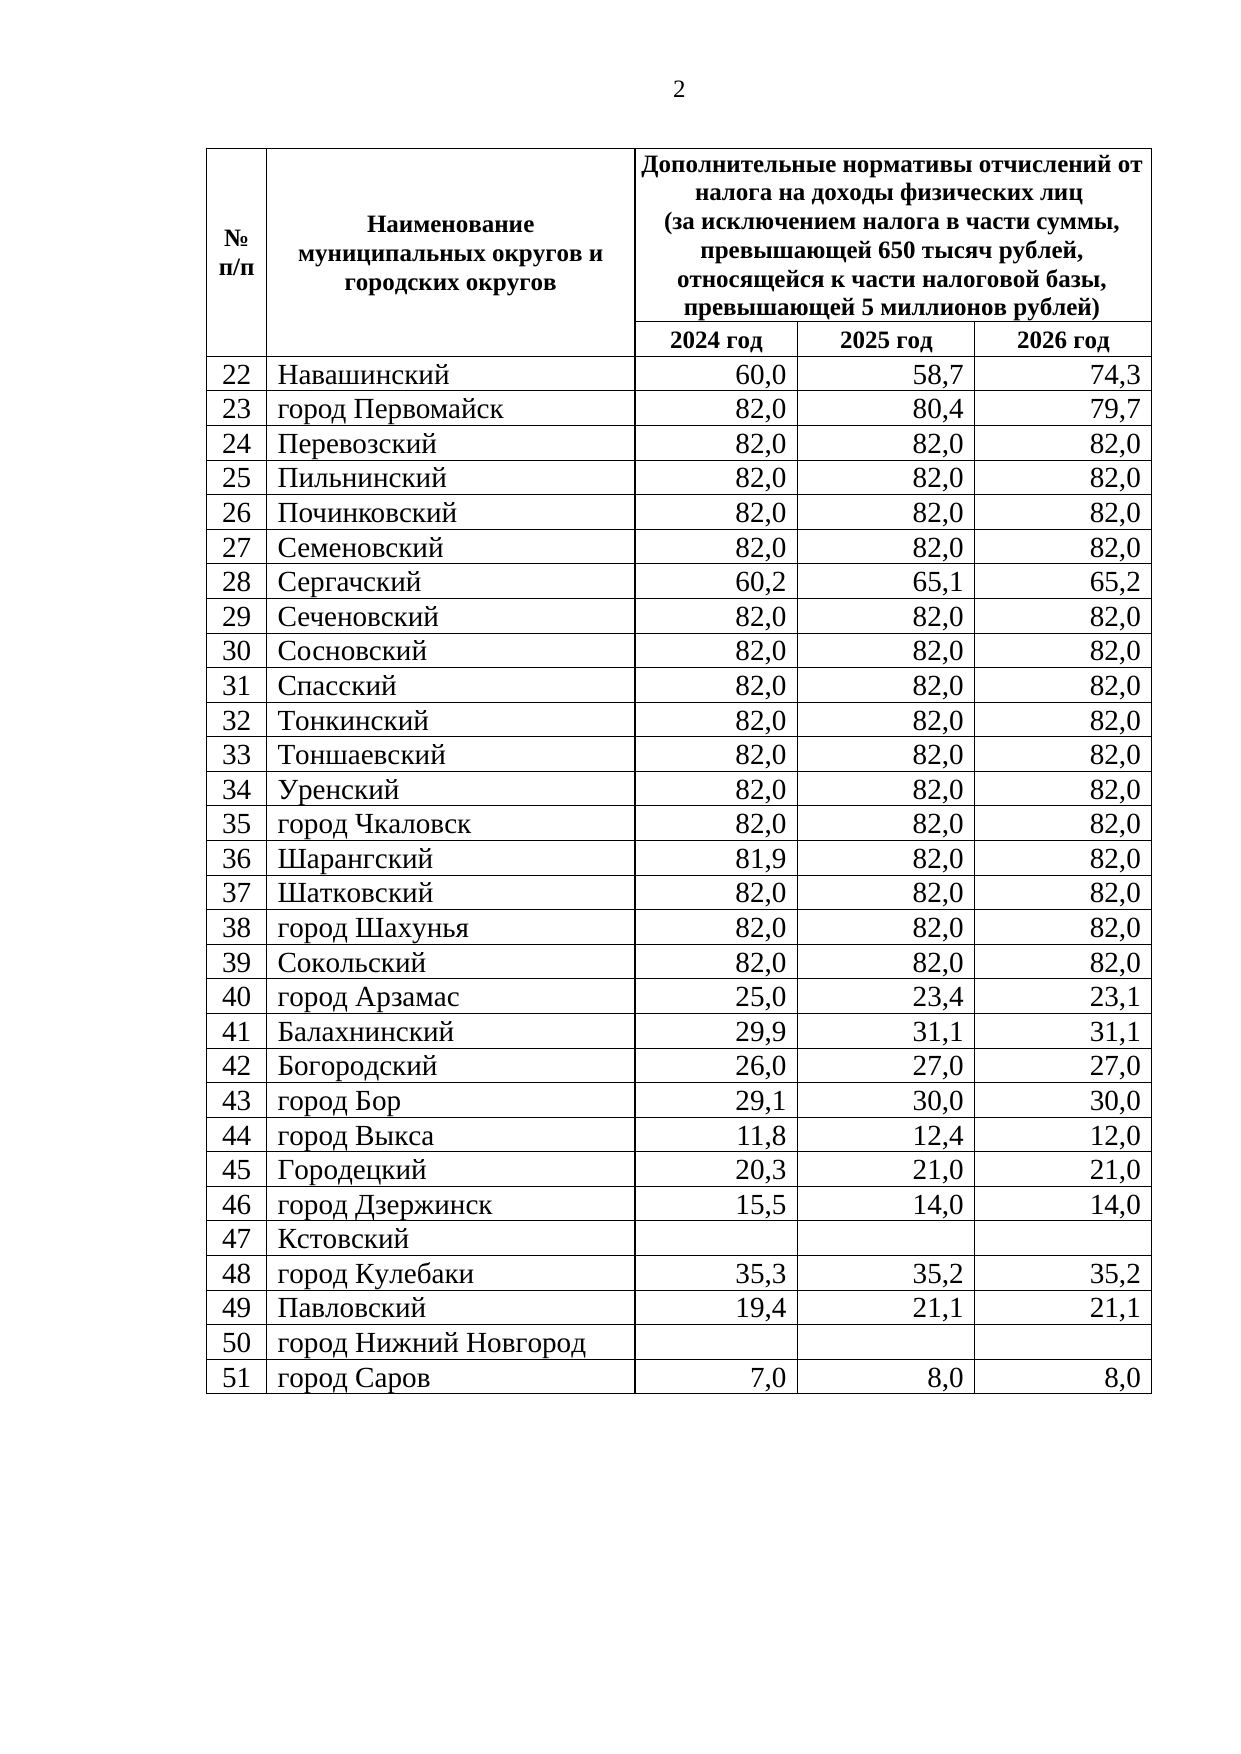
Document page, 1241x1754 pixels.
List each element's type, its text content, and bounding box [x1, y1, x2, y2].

table_cell 2024 год [636, 322, 797, 356]
table_cell 23,1 [975, 979, 1151, 1013]
table_cell Тонкинский [267, 703, 634, 736]
table_cell 82,0 [636, 634, 797, 667]
table_cell 47 [207, 1221, 266, 1255]
table_cell 58,7 [798, 357, 974, 390]
table_cell город Выкса [267, 1118, 634, 1151]
table_cell 82,0 [636, 599, 797, 632]
table_cell Кстовский [267, 1221, 634, 1255]
table_cell [1152, 356, 1180, 390]
table_cell город Нижний Новгород [267, 1325, 634, 1359]
table_cell 29,9 [636, 1014, 797, 1047]
table_cell [636, 1221, 797, 1255]
table_cell 39 [207, 945, 266, 978]
table_cell город Саров [267, 1360, 634, 1393]
table_cell 51 [207, 1360, 266, 1393]
table_cell 81,9 [636, 841, 797, 874]
table_cell 26,0 [636, 1049, 797, 1082]
table_cell Пильнинский [267, 461, 634, 494]
table_cell 23 [207, 391, 266, 425]
table_cell [1152, 425, 1180, 459]
table_cell 65,1 [798, 564, 974, 598]
table_cell Городецкий [267, 1152, 634, 1186]
table_cell Сеченовский [267, 599, 634, 632]
table_cell 79,7 [975, 391, 1151, 425]
table_cell 27,0 [975, 1049, 1151, 1082]
table_cell 82,0 [636, 530, 797, 563]
table_cell 30,0 [798, 1083, 974, 1117]
table_cell [1152, 1324, 1180, 1359]
table_cell [1152, 529, 1180, 563]
table_cell 35 [207, 806, 266, 840]
table_cell 82,0 [798, 426, 974, 459]
table_cell 82,0 [636, 876, 797, 909]
table_cell 14,0 [975, 1187, 1151, 1220]
table_cell [1152, 1117, 1180, 1151]
table_cell [1152, 1048, 1180, 1082]
table_cell 44 [207, 1118, 266, 1151]
table_cell 31 [207, 668, 266, 702]
table_cell 82,0 [975, 530, 1151, 563]
table_cell 21,1 [975, 1291, 1151, 1324]
table_cell 82,0 [798, 772, 974, 805]
table_cell [1152, 771, 1180, 805]
table_cell 82,0 [975, 841, 1151, 874]
table_cell 82,0 [975, 668, 1151, 702]
table_cell 35,3 [636, 1256, 797, 1289]
table_header № п/п [207, 149, 266, 356]
table_cell 23,4 [798, 979, 974, 1013]
table_cell [975, 1221, 1151, 1255]
table_cell 82,0 [798, 806, 974, 840]
table_cell 12,4 [798, 1118, 974, 1151]
table_cell Семеновский [267, 530, 634, 563]
table_cell город Арзамас [267, 979, 634, 1013]
table_cell 40 [207, 979, 266, 1013]
table_cell 74,3 [975, 357, 1151, 390]
table_cell 82,0 [798, 530, 974, 563]
table_cell 82,0 [975, 737, 1151, 771]
table_cell [1152, 702, 1180, 736]
table_cell [1152, 909, 1180, 944]
table_cell 36 [207, 841, 266, 874]
table_cell 82,0 [798, 495, 974, 529]
table_cell 15,5 [636, 1187, 797, 1220]
table_cell 19,4 [636, 1291, 797, 1324]
table_cell 27,0 [798, 1049, 974, 1082]
table_cell 42 [207, 1049, 266, 1082]
table_cell 82,0 [636, 391, 797, 425]
table_cell 82,0 [636, 426, 797, 459]
table_cell 34 [207, 772, 266, 805]
table_cell [1152, 563, 1180, 598]
table_cell 82,0 [636, 910, 797, 944]
table_cell 30 [207, 634, 266, 667]
table_cell [1152, 1255, 1180, 1289]
table_cell Сокольский [267, 945, 634, 978]
table_cell 82,0 [798, 737, 974, 771]
table_cell 21,0 [975, 1152, 1151, 1186]
table_cell Уpенский [267, 772, 634, 805]
table_cell [1152, 1151, 1180, 1186]
table_cell [1152, 460, 1180, 494]
table_cell Шаpангский [267, 841, 634, 874]
table_cell 45 [207, 1152, 266, 1186]
table_cell [1152, 875, 1180, 909]
table_cell 2025 год [798, 322, 974, 356]
table_cell [1152, 736, 1180, 771]
table_header Наименование муниципальных округов и городских округов [267, 149, 634, 356]
table_cell 33 [207, 737, 266, 771]
table_cell 8,0 [975, 1360, 1151, 1393]
table_cell 20,3 [636, 1152, 797, 1186]
table_cell 82,0 [636, 806, 797, 840]
table_cell [975, 1325, 1151, 1359]
table_cell 30,0 [975, 1083, 1151, 1117]
table_cell 80,4 [798, 391, 974, 425]
table_cell [1152, 1220, 1180, 1255]
table_cell 82,0 [636, 495, 797, 529]
table_cell [1152, 667, 1180, 702]
table_cell 31,1 [798, 1014, 974, 1047]
table_header Дополнительные нормативы отчислений от налога на доходы физических лиц (за исключением налога в части суммы, превышающей 650 тысяч рублей, относящейся к части налоговой базы, превышающей 5 миллионов рублей) [636, 149, 1151, 321]
table_cell 11,8 [636, 1118, 797, 1151]
table_cell 65,2 [975, 564, 1151, 598]
table_cell 82,0 [636, 668, 797, 702]
table_cell город Кулебаки [267, 1256, 634, 1289]
table_header [1152, 148, 1180, 321]
table_cell 21,0 [798, 1152, 974, 1186]
table_cell 82,0 [975, 910, 1151, 944]
table_cell 31,1 [975, 1014, 1151, 1047]
table_cell Сеpгачский [267, 564, 634, 598]
table_cell 82,0 [798, 668, 974, 702]
table_cell 82,0 [975, 703, 1151, 736]
table_cell [1152, 944, 1180, 978]
table_cell 26 [207, 495, 266, 529]
table_cell 38 [207, 910, 266, 944]
table_cell 82,0 [798, 841, 974, 874]
table_cell 82,0 [798, 703, 974, 736]
table_cell [1152, 805, 1180, 840]
table_cell [1152, 1359, 1180, 1393]
table_cell Перевозский [267, 426, 634, 459]
table_cell [1152, 390, 1180, 425]
table_cell [1152, 978, 1180, 1013]
table_cell [1152, 598, 1180, 632]
table_cell 82,0 [798, 910, 974, 944]
table_cell 82,0 [798, 634, 974, 667]
table_cell город Чкаловск [267, 806, 634, 840]
table_cell 82,0 [798, 945, 974, 978]
table_cell город Бор [267, 1083, 634, 1117]
table_cell Богородский [267, 1049, 634, 1082]
table_cell [1152, 840, 1180, 874]
table_cell 49 [207, 1291, 266, 1324]
table_cell 46 [207, 1187, 266, 1220]
table_cell 82,0 [975, 876, 1151, 909]
table_cell 82,0 [975, 495, 1151, 529]
table_cell 82,0 [636, 772, 797, 805]
table_cell [1152, 1082, 1180, 1117]
table_cell 82,0 [636, 945, 797, 978]
table_cell 25,0 [636, 979, 797, 1013]
table_cell 24 [207, 426, 266, 459]
table_cell 82,0 [975, 806, 1151, 840]
table_cell 82,0 [975, 599, 1151, 632]
table_cell [1152, 1186, 1180, 1220]
table_cell [1152, 633, 1180, 667]
table_cell 35,2 [975, 1256, 1151, 1289]
table_cell 14,0 [798, 1187, 974, 1220]
table_cell 48 [207, 1256, 266, 1289]
table_cell город Первомайск [267, 391, 634, 425]
table_cell 82,0 [975, 772, 1151, 805]
table_cell 32 [207, 703, 266, 736]
table_cell 82,0 [636, 461, 797, 494]
table_cell 12,0 [975, 1118, 1151, 1151]
table_cell Павловский [267, 1291, 634, 1324]
table_cell 50 [207, 1325, 266, 1359]
table_cell 29,1 [636, 1083, 797, 1117]
table_cell город Шахунья [267, 910, 634, 944]
table_cell 35,2 [798, 1256, 974, 1289]
table_cell [1152, 321, 1180, 356]
table_cell 82,0 [636, 737, 797, 771]
table_cell Спасский [267, 668, 634, 702]
table_cell [1152, 1013, 1180, 1047]
table_cell 60,2 [636, 564, 797, 598]
table_cell Шатковский [267, 876, 634, 909]
table_cell 41 [207, 1014, 266, 1047]
table_cell 82,0 [975, 945, 1151, 978]
table_cell [798, 1221, 974, 1255]
table_cell [798, 1325, 974, 1359]
table_cell Балахнинский [267, 1014, 634, 1047]
table_cell 82,0 [798, 599, 974, 632]
table_cell 7,0 [636, 1360, 797, 1393]
table_cell 82,0 [975, 461, 1151, 494]
table_cell 43 [207, 1083, 266, 1117]
table_cell [1152, 1290, 1180, 1324]
table_cell город Дзержинск [267, 1187, 634, 1220]
table_cell 2026 год [975, 322, 1151, 356]
table_cell 21,1 [798, 1291, 974, 1324]
table_cell 29 [207, 599, 266, 632]
table_cell [1152, 494, 1180, 529]
table_cell 8,0 [798, 1360, 974, 1393]
table_cell 82,0 [798, 876, 974, 909]
table_cell [636, 1325, 797, 1359]
table_cell 82,0 [798, 461, 974, 494]
table_cell 82,0 [975, 426, 1151, 459]
table_cell 25 [207, 461, 266, 494]
table_cell Тоншаевский [267, 737, 634, 771]
table_cell 60,0 [636, 357, 797, 390]
table_cell 22 [207, 357, 266, 390]
table_cell Навашинский [267, 357, 634, 390]
table_cell Починковский [267, 495, 634, 529]
table_cell Сосновский [267, 634, 634, 667]
table_cell 82,0 [975, 634, 1151, 667]
table_cell 28 [207, 564, 266, 598]
table_cell 82,0 [636, 703, 797, 736]
table_cell 37 [207, 876, 266, 909]
table_cell 27 [207, 530, 266, 563]
